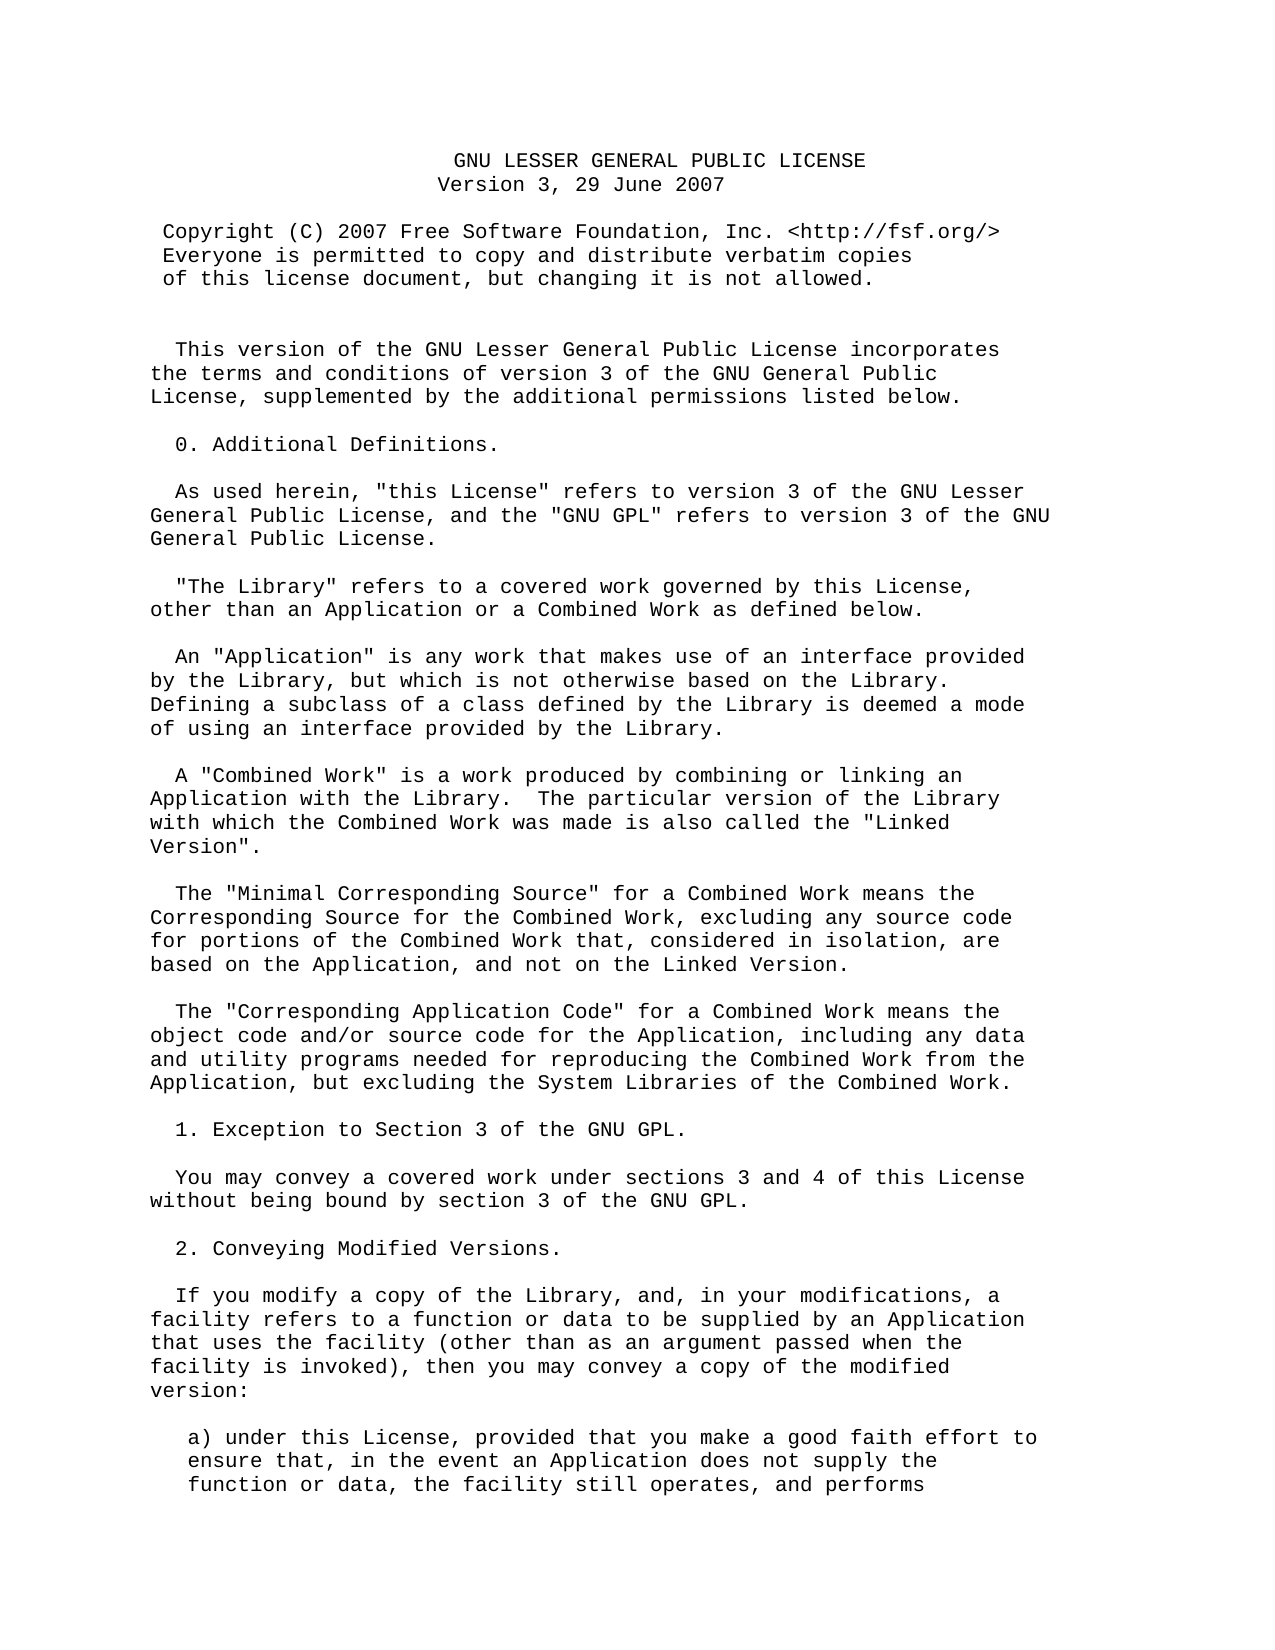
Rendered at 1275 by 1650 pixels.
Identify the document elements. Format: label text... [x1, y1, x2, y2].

text based on the Application, and not on the Linked Version. [150, 954, 1125, 978]
text The "Minimal Corresponding Source" for a Combined Work means the [150, 883, 1125, 907]
text without being bound by section 3 of the GNU GPL. [150, 1190, 1125, 1214]
text with which the Combined Work was made is also called the "Linked [150, 812, 1125, 836]
text a) under this License, provided that you make a good faith effort to [150, 1427, 1125, 1451]
text License, supplemented by the additional permissions listed below. [150, 386, 1125, 410]
text facility is invoked), then you may convey a copy of the modified [150, 1356, 1125, 1379]
text the terms and conditions of version 3 of the GNU General Public [150, 363, 1125, 386]
text Version". [150, 836, 1125, 859]
text that uses the facility (other than as an argument passed when the [150, 1332, 1125, 1356]
text ensure that, in the event an Application does not supply the [150, 1451, 1125, 1474]
text Application with the Library. The particular version of the Library [150, 788, 1125, 812]
text 2. Conveying Modified Versions. [150, 1238, 1125, 1261]
text "The Library" refers to a covered work governed by this License, [150, 576, 1125, 599]
text Version 3, 29 June 2007 [150, 174, 1125, 197]
text of using an interface provided by the Library. [150, 717, 1125, 741]
text function or data, the facility still operates, and performs [150, 1474, 1125, 1498]
text GNU LESSER GENERAL PUBLIC LICENSE [150, 150, 1125, 174]
text This version of the GNU Lesser General Public License incorporates [150, 339, 1125, 363]
text facility refers to a function or data to be supplied by an Application [150, 1309, 1125, 1332]
text Everyone is permitted to copy and distribute verbatim copies [150, 244, 1125, 268]
text If you modify a copy of the Library, and, in your modifications, a [150, 1285, 1125, 1309]
text Corresponding Source for the Combined Work, excluding any source code [150, 907, 1125, 930]
text version: [150, 1379, 1125, 1403]
text 0. Additional Definitions. [150, 434, 1125, 457]
text Application, but excluding the System Libraries of the Combined Work. [150, 1072, 1125, 1096]
text by the Library, but which is not otherwise based on the Library. [150, 670, 1125, 694]
text You may convey a covered work under sections 3 and 4 of this License [150, 1167, 1125, 1190]
text and utility programs needed for reproducing the Combined Work from the [150, 1048, 1125, 1072]
text Copyright (C) 2007 Free Software Foundation, Inc. <http://fsf.org/> [150, 221, 1125, 244]
text As used herein, "this License" refers to version 3 of the GNU Lesser [150, 481, 1125, 505]
text An "Application" is any work that makes use of an interface provided [150, 647, 1125, 670]
text for portions of the Combined Work that, considered in isolation, are [150, 930, 1125, 954]
text object code and/or source code for the Application, including any data [150, 1025, 1125, 1048]
text of this license document, but changing it is not allowed. [150, 268, 1125, 292]
text Defining a subclass of a class defined by the Library is deemed a mode [150, 694, 1125, 717]
text General Public License. [150, 528, 1125, 552]
text General Public License, and the "GNU GPL" refers to version 3 of the GNU [150, 505, 1125, 528]
text The "Corresponding Application Code" for a Combined Work means the [150, 1001, 1125, 1025]
text 1. Exception to Section 3 of the GNU GPL. [150, 1119, 1125, 1143]
text A "Combined Work" is a work produced by combining or linking an [150, 765, 1125, 788]
text other than an Application or a Combined Work as defined below. [150, 599, 1125, 623]
